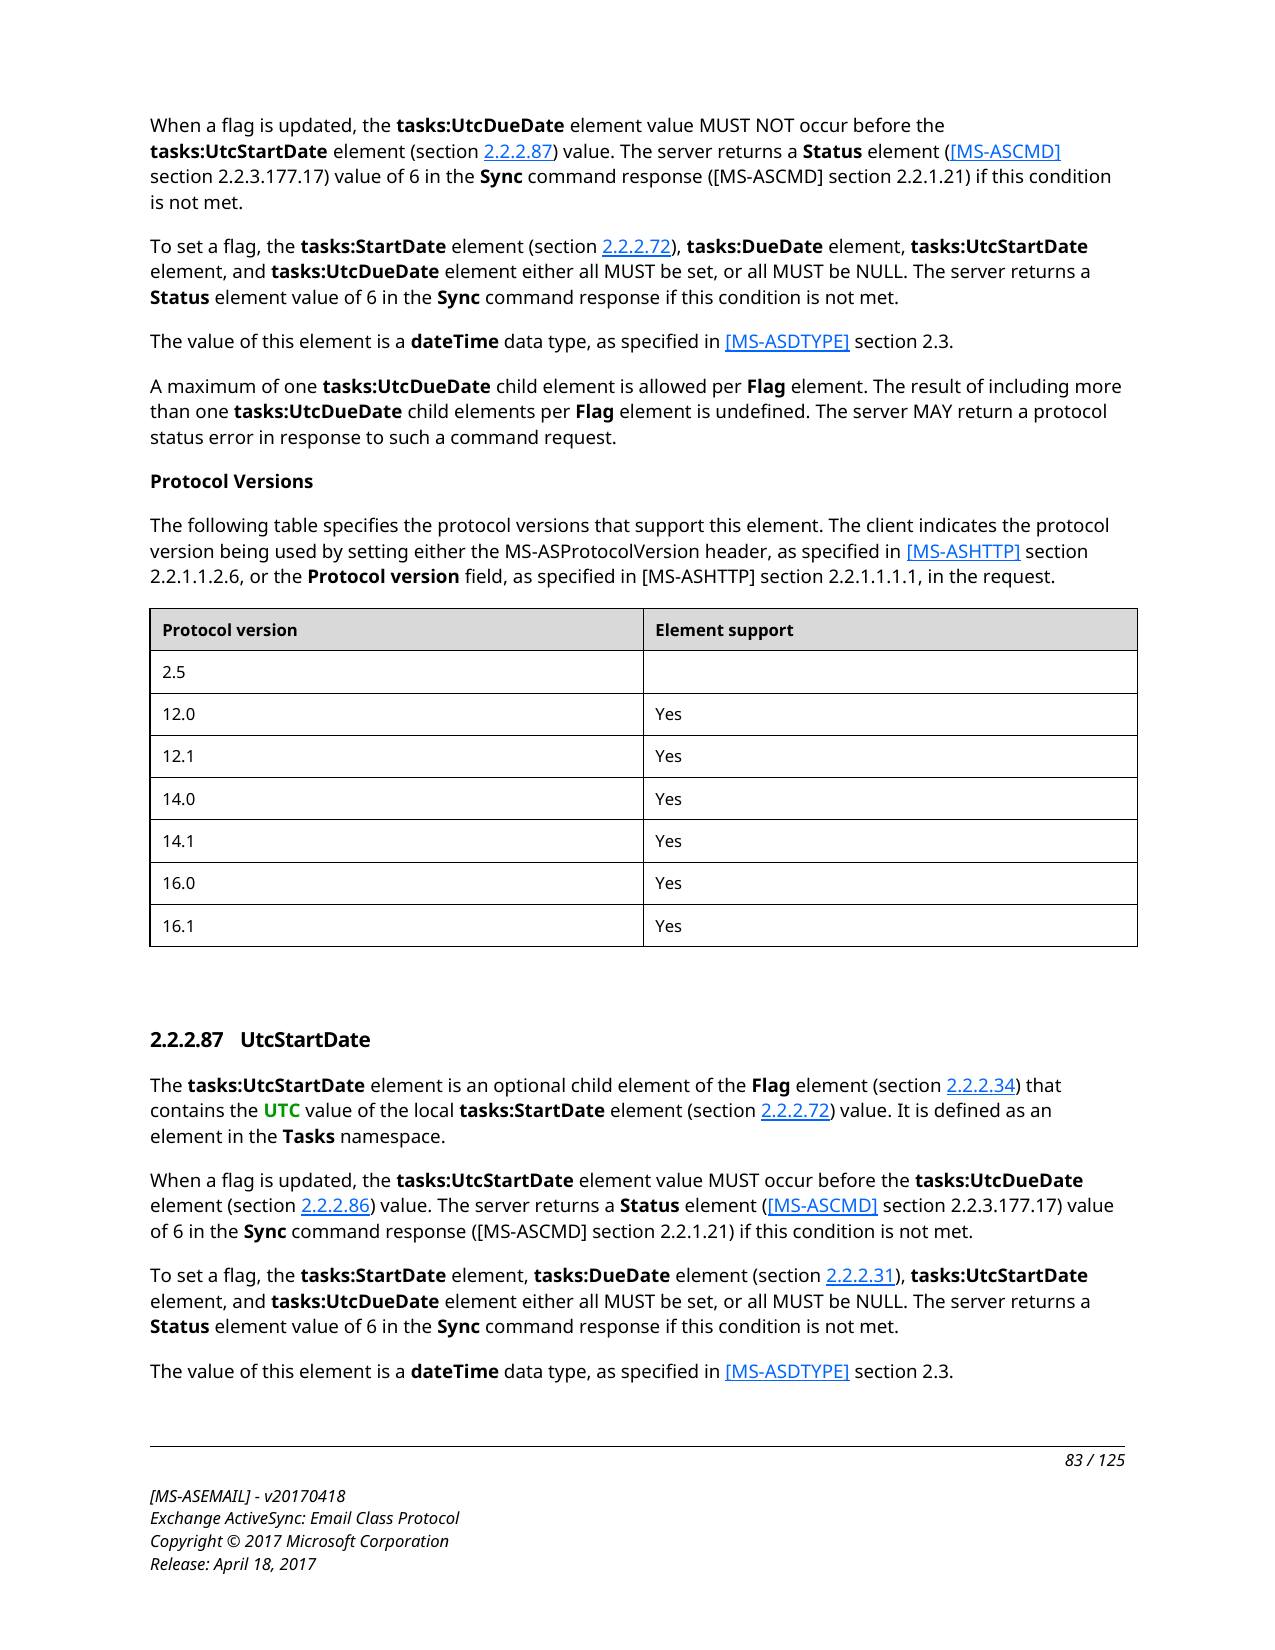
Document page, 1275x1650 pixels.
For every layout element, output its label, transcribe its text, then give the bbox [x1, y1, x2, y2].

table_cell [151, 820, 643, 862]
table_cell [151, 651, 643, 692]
text The tasks:UtcStartDate element is an optional child element of the Flag element (section 2.2.2.34) that contains the UTC value of the local tasks:StartDate element (section 2.2.2.72) value. It is defined as an element in the Tasks namespace. [150, 1072, 1125, 1148]
text The value of this element is a dateTime data type, as specified in [MS-ASDTYPE] section 2.3. [150, 329, 1125, 354]
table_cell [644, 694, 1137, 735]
text Protocol Versions [150, 468, 1125, 494]
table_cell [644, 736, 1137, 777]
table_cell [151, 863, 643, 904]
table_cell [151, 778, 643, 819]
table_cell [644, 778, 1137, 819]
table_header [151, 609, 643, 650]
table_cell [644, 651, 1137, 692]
text The value of this element is a dateTime data type, as specified in [MS-ASDTYPE] section 2.3. [150, 1358, 1125, 1383]
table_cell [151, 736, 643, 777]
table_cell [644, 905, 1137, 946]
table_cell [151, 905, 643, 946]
text To set a flag, the tasks:StartDate element (section 2.2.2.72), tasks:DueDate element, tasks:UtcStartDate element, and tasks:UtcDueDate element either all MUST be set, or all MUST be NULL. The server returns a Status element value of 6 in the Sync command response if this condition is not met. [150, 233, 1125, 310]
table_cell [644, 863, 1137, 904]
subtitle UtcStartDate [150, 1025, 1125, 1053]
text When a flag is updated, the tasks:UtcDueDate element value MUST NOT occur before the tasks:UtcStartDate element (section 2.2.2.87) value. The server returns a Status element ([MS-ASCMD] section 2.2.3.177.17) value of 6 in the Sync command response ([MS-ASCMD] section 2.2.1.21) if this condition is not met. [150, 112, 1125, 214]
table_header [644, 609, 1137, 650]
text When a flag is updated, the tasks:UtcStartDate element value MUST occur before the tasks:UtcDueDate element (section 2.2.2.86) value. The server returns a Status element ([MS-ASCMD] section 2.2.3.177.17) value of 6 in the Sync command response ([MS-ASCMD] section 2.2.1.21) if this condition is not met. [150, 1167, 1125, 1244]
text To set a flag, the tasks:StartDate element, tasks:DueDate element (section 2.2.2.31), tasks:UtcStartDate element, and tasks:UtcDueDate element either all MUST be set, or all MUST be NULL. The server returns a Status element value of 6 in the Sync command response if this condition is not met. [150, 1263, 1125, 1339]
text A maximum of one tasks:UtcDueDate child element is allowed per Flag element. The result of including more than one tasks:UtcDueDate child elements per Flag element is undefined. The server MAY return a protocol status error in response to such a command request. [150, 373, 1125, 449]
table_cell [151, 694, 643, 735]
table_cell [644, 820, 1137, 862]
text The following table specifies the protocol versions that support this element. The client indicates the protocol version being used by setting either the MS-ASProtocolVersion header, as specified in [MS-ASHTTP] section 2.2.1.1.2.6, or the Protocol version field, as specified in [MS-ASHTTP] section 2.2.1.1.1.1, in the request. [150, 512, 1125, 589]
